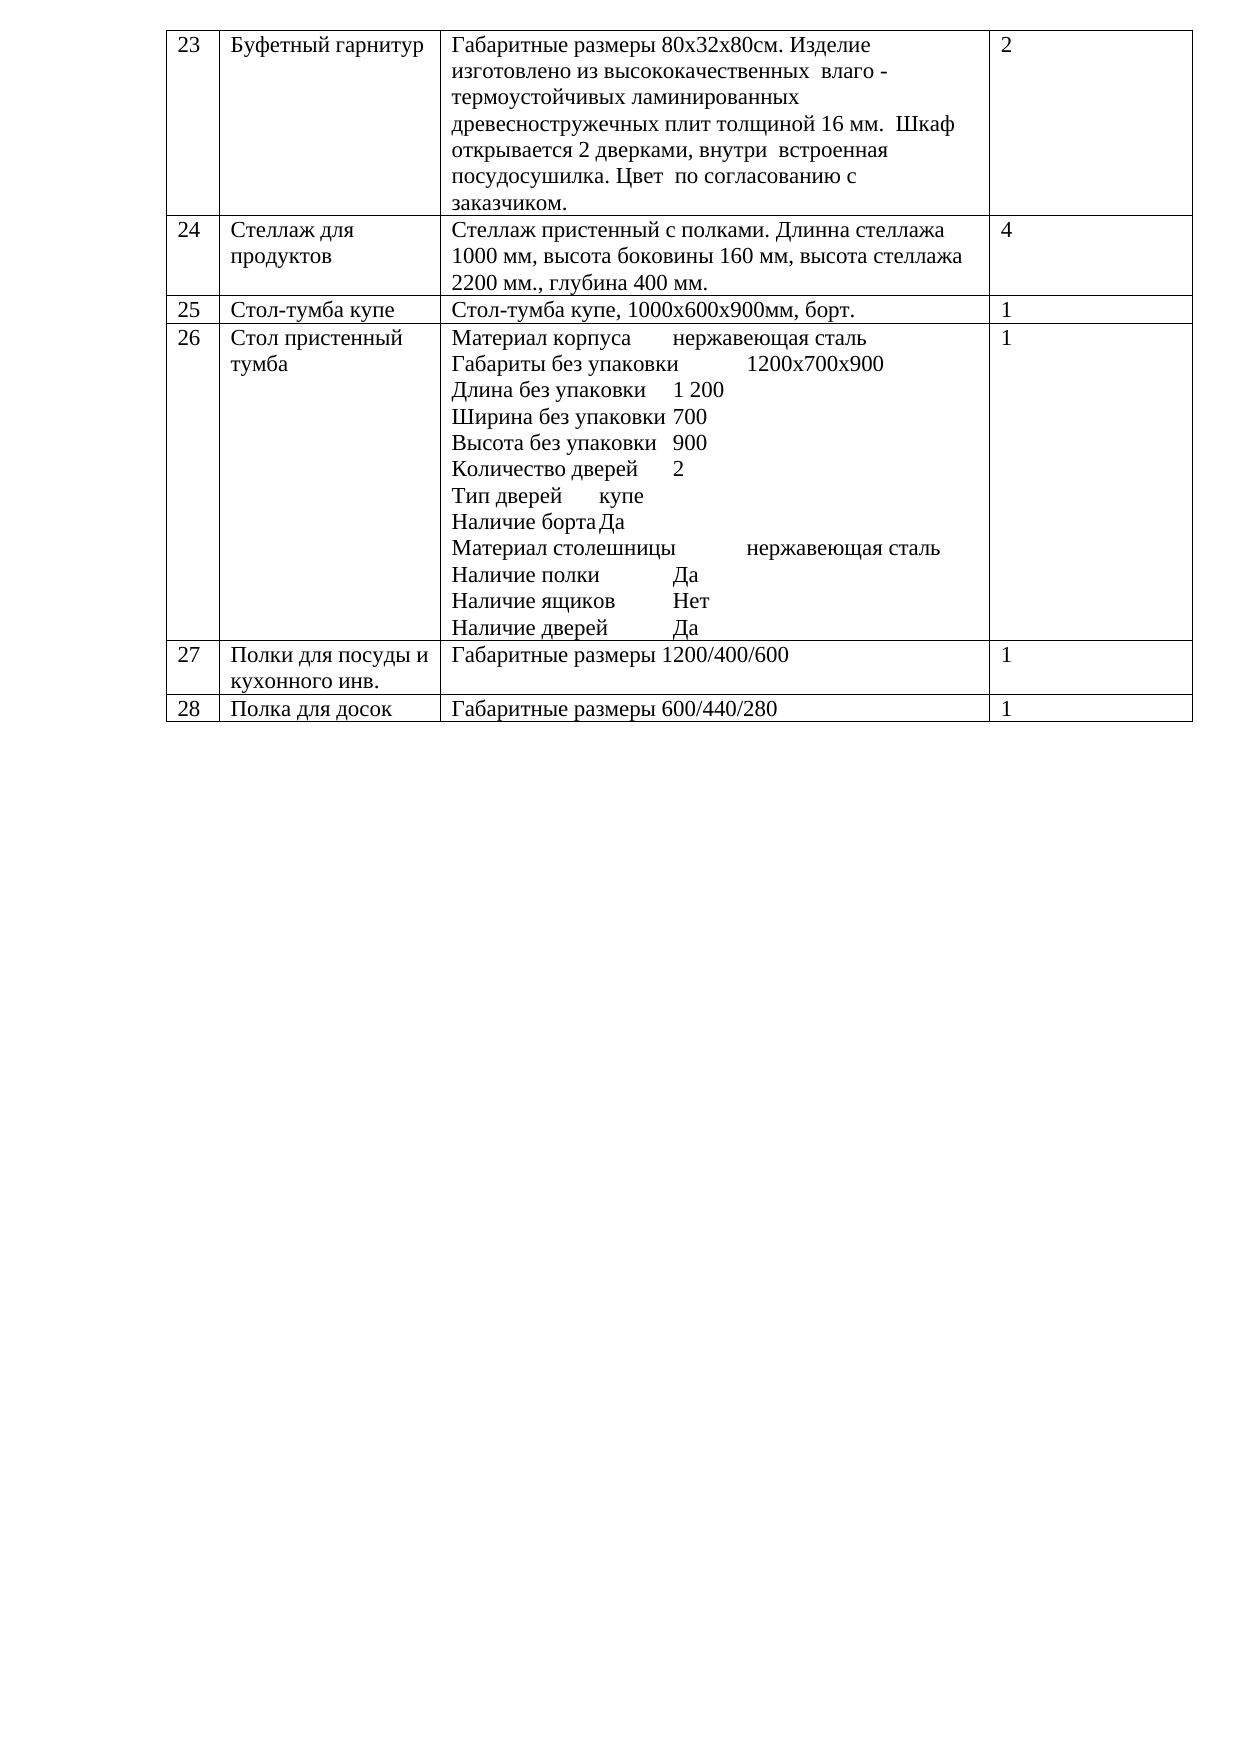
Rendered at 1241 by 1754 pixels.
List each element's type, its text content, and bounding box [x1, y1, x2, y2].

table_cell 26 [167, 324, 219, 640]
table_cell 1 [990, 296, 1192, 323]
table_cell Буфетный гарнитур [220, 31, 440, 215]
table_cell Стол-тумба купе [220, 296, 440, 323]
table_cell Стол-тумба купе, 1000х600х900мм, борт. [441, 296, 989, 323]
table_cell 25 [167, 296, 219, 323]
table_cell Габаритные размеры 600/440/280 [441, 695, 989, 721]
table_cell Стеллаж для продуктов [220, 216, 440, 295]
table_cell Габаритные размеры 1200/400/600 [441, 641, 989, 694]
table_cell Стол пристенный тумба [220, 324, 440, 640]
table_cell Габаритные размеры 80х32х80см. Изделие изготовлено из высококачественных влаго - термоустойчивых ламинированных древесностружечных плит толщиной Шкаф открывается 2 дверками, внутри встроенная посудосушилка. Цвет по согласованию с заказчиком. [441, 31, 989, 215]
table_cell Стеллаж пристенный с полками. Длинна стеллажа , высота боковины , высота стеллажа ., глубина . [441, 216, 989, 295]
table_cell 1 [990, 695, 1192, 721]
table_cell 28 [167, 695, 219, 721]
table_cell 1 [990, 641, 1192, 694]
table_cell 1 [990, 324, 1192, 640]
table_cell 24 [167, 216, 219, 295]
table_cell 27 [167, 641, 219, 694]
table_cell 4 [990, 216, 1192, 295]
table_cell Материал корпуса нержавеющая сталь Габариты без упаковки 1200х700х900 Длина без упаковки 1 200 Ширина без упаковки 700 Высота без упаковки 900 Количество дверей 2 Тип дверей купе Наличие борта Да Материал столешницы нержавеющая сталь Наличие полки Да Наличие ящиков Нет Наличие дверей Да [441, 324, 989, 640]
table_cell 23 [167, 31, 219, 215]
table_cell Полка для досок [220, 695, 440, 721]
table_cell Полки для посуды и кухонного инв. [220, 641, 440, 694]
table_cell 2 [990, 31, 1192, 215]
